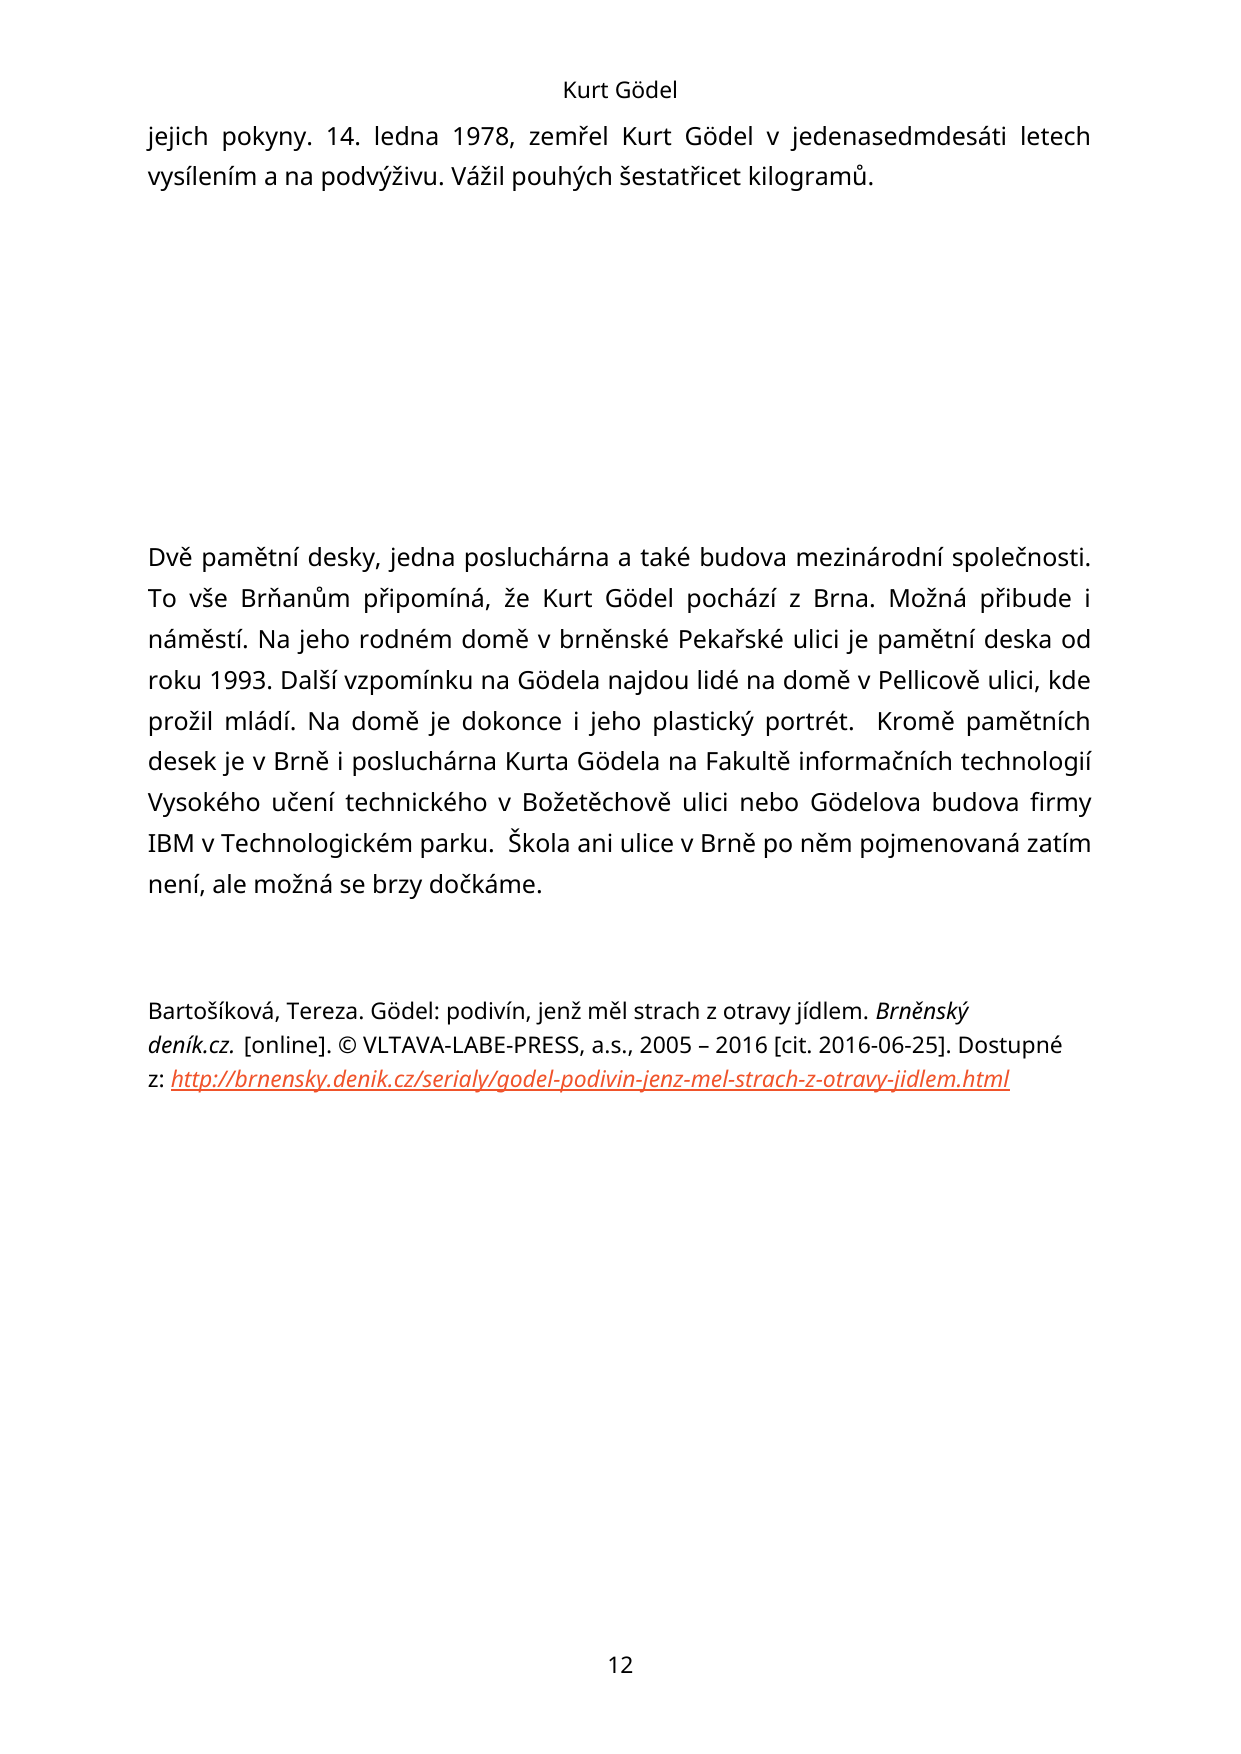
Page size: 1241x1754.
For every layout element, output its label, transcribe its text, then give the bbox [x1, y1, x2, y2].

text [148, 118, 1092, 193]
text Dvě pamětní desky, jedna posluchárna a také budova mezinárodní společnosti. To vše Brňanům připomíná, že Kurt Gödel pochází z Brna. Možná přibude i náměstí. Na jeho rodném domě v brněnské Pekařské ulici je pamětní deska od roku 1993. Další vzpomínku na Gödela najdou lidé na domě v Pellicově ulici, kde prožil mládí. Na domě je dokonce i jeho plastický portrét. Kromě pamětních desek je v Brně i posluchárna Kurta Gödela na Fakultě informačních technologií Vysokého učení technického v Božetěchově ulici nebo Gödelova budova firmy IBM v Technologickém parku. Škola ani ulice v Brně po něm pojmenovaná zatím není, ale možná se brzy dočkáme. [148, 540, 1092, 901]
text Bartošíková, Tereza. Gödel: podivín, jenž měl strach z otravy jídlem. Brněnský deník.cz. [online]. © VLTAVA-LABE-PRESS, a.s., 2005 – 2016 [cit. 2016-06-25]. Dostupné z: http://brnensky.denik.cz/serialy/godel-podivin-jenz-mel-strach-z-otravy-jidlem.html [148, 995, 1092, 1094]
